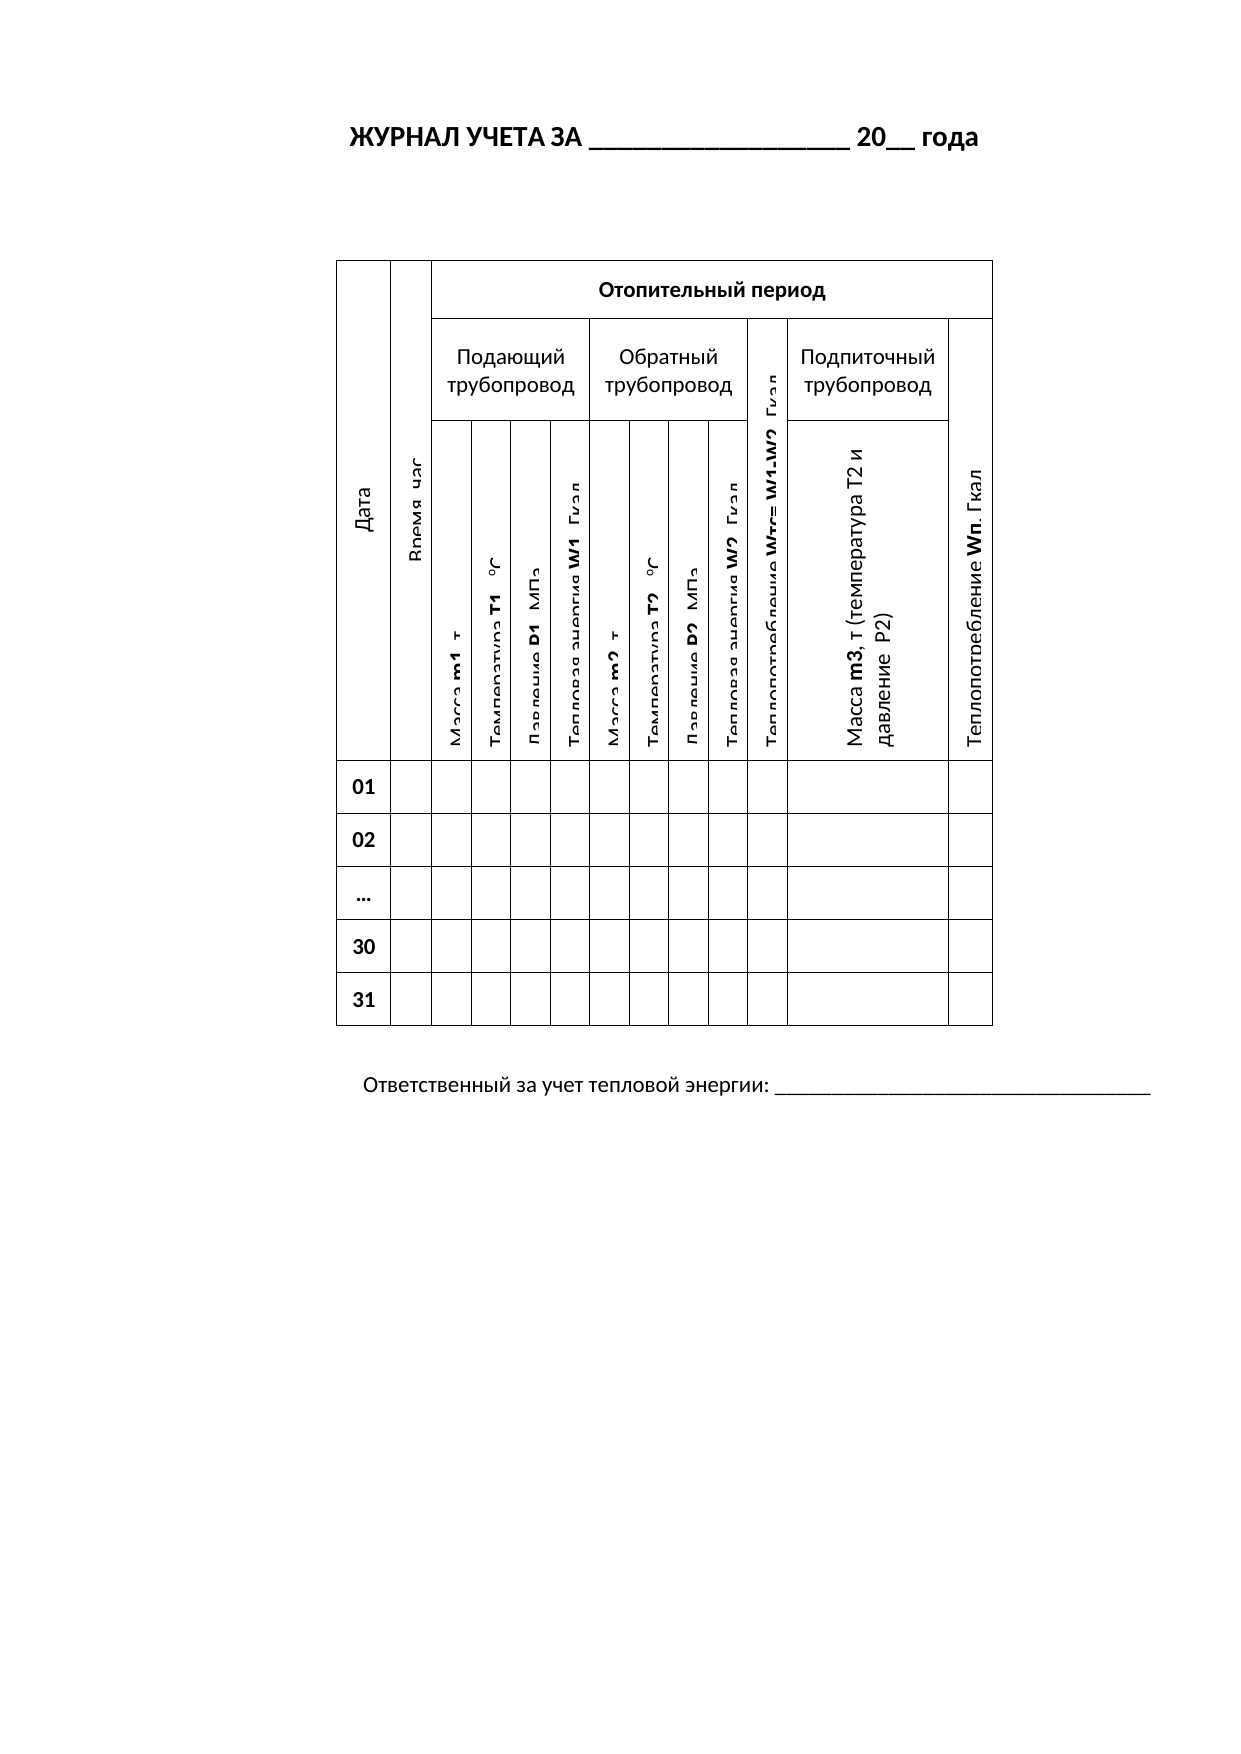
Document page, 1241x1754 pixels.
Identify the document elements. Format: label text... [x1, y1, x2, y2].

table_cell [511, 761, 550, 813]
table_cell [630, 761, 668, 813]
table_cell [669, 814, 708, 866]
table_cell 30 [337, 920, 390, 972]
table_cell Подающий трубопровод [432, 319, 589, 420]
table_cell [630, 920, 668, 972]
table_cell [709, 761, 747, 813]
table_cell [551, 814, 589, 866]
table_cell Масса m1, т [432, 421, 471, 759]
table_cell [511, 867, 550, 919]
table_cell [748, 761, 787, 813]
table_cell [669, 920, 708, 972]
table_cell [432, 973, 471, 1025]
table_cell [391, 867, 431, 919]
table_cell Температура Т2, оС [630, 421, 668, 759]
table_cell Тепловая энергия W1, Гкал [551, 421, 589, 759]
table_cell [669, 973, 708, 1025]
table_cell Давление Р1, МПа [511, 421, 550, 759]
table_cell [788, 814, 948, 866]
table_cell Теплопотребление Wп, Гкал [949, 319, 992, 759]
table_cell [748, 814, 787, 866]
table_cell [472, 761, 510, 813]
table_cell [630, 867, 668, 919]
table_cell [590, 867, 629, 919]
table_cell [748, 920, 787, 972]
table_cell [391, 814, 431, 866]
table_cell [709, 973, 747, 1025]
table_cell [949, 761, 992, 813]
table_cell [391, 761, 431, 813]
table_cell [788, 973, 948, 1025]
table_cell Масса m3, т (температура Т2 и давление Р2) [788, 421, 948, 759]
table_cell Тепловая энергия W2, Гкал [709, 421, 747, 759]
table_cell [472, 973, 510, 1025]
table_cell [709, 920, 747, 972]
table_cell [590, 920, 629, 972]
table_cell [551, 867, 589, 919]
table_cell 31 [337, 973, 390, 1025]
table_header Отопительный период [432, 261, 992, 318]
table_cell [590, 761, 629, 813]
table_cell [669, 761, 708, 813]
table_cell [788, 920, 948, 972]
table_cell [472, 814, 510, 866]
table_cell [391, 973, 431, 1025]
table_cell [709, 814, 747, 866]
table_cell [630, 973, 668, 1025]
table_cell [748, 973, 787, 1025]
table_cell [391, 920, 431, 972]
table_cell [551, 761, 589, 813]
table_cell [511, 920, 550, 972]
table_cell [551, 973, 589, 1025]
table_cell [630, 814, 668, 866]
table_cell Обратный трубопровод [590, 319, 747, 420]
table_cell [669, 867, 708, 919]
table_cell Масса m2, т [590, 421, 629, 759]
table_cell [788, 761, 948, 813]
table_cell [432, 867, 471, 919]
text Ответственный за учет тепловой энергии: _________________________________ [177, 1070, 1152, 1098]
table_cell … [337, 867, 390, 919]
table_cell 02 [337, 814, 390, 866]
table_cell [949, 814, 992, 866]
table_cell [551, 920, 589, 972]
table_cell Подпиточный трубопровод [788, 319, 948, 420]
table_cell 01 [337, 761, 390, 813]
table_cell [709, 867, 747, 919]
table_cell [590, 973, 629, 1025]
table_cell Температура Т1, оС [472, 421, 510, 759]
table_header Время, час [391, 261, 431, 759]
table_cell [590, 814, 629, 866]
table_cell [432, 814, 471, 866]
table_cell [748, 867, 787, 919]
table_cell [472, 867, 510, 919]
table_cell [949, 920, 992, 972]
table_cell [949, 973, 992, 1025]
table_cell [432, 920, 471, 972]
table_cell [472, 920, 510, 972]
table_cell [432, 761, 471, 813]
table_header Дата [337, 261, 390, 759]
table_cell Давление Р2, МПа [669, 421, 708, 759]
table_cell [788, 867, 948, 919]
table_cell [949, 867, 992, 919]
table_cell Теплопотребление Wтс= W1-W2, Гкал [748, 319, 787, 759]
table_cell [511, 973, 550, 1025]
table_cell [511, 814, 550, 866]
text ЖУРНАЛ УЧЕТА ЗА __________________ 20__ года [177, 118, 1152, 154]
